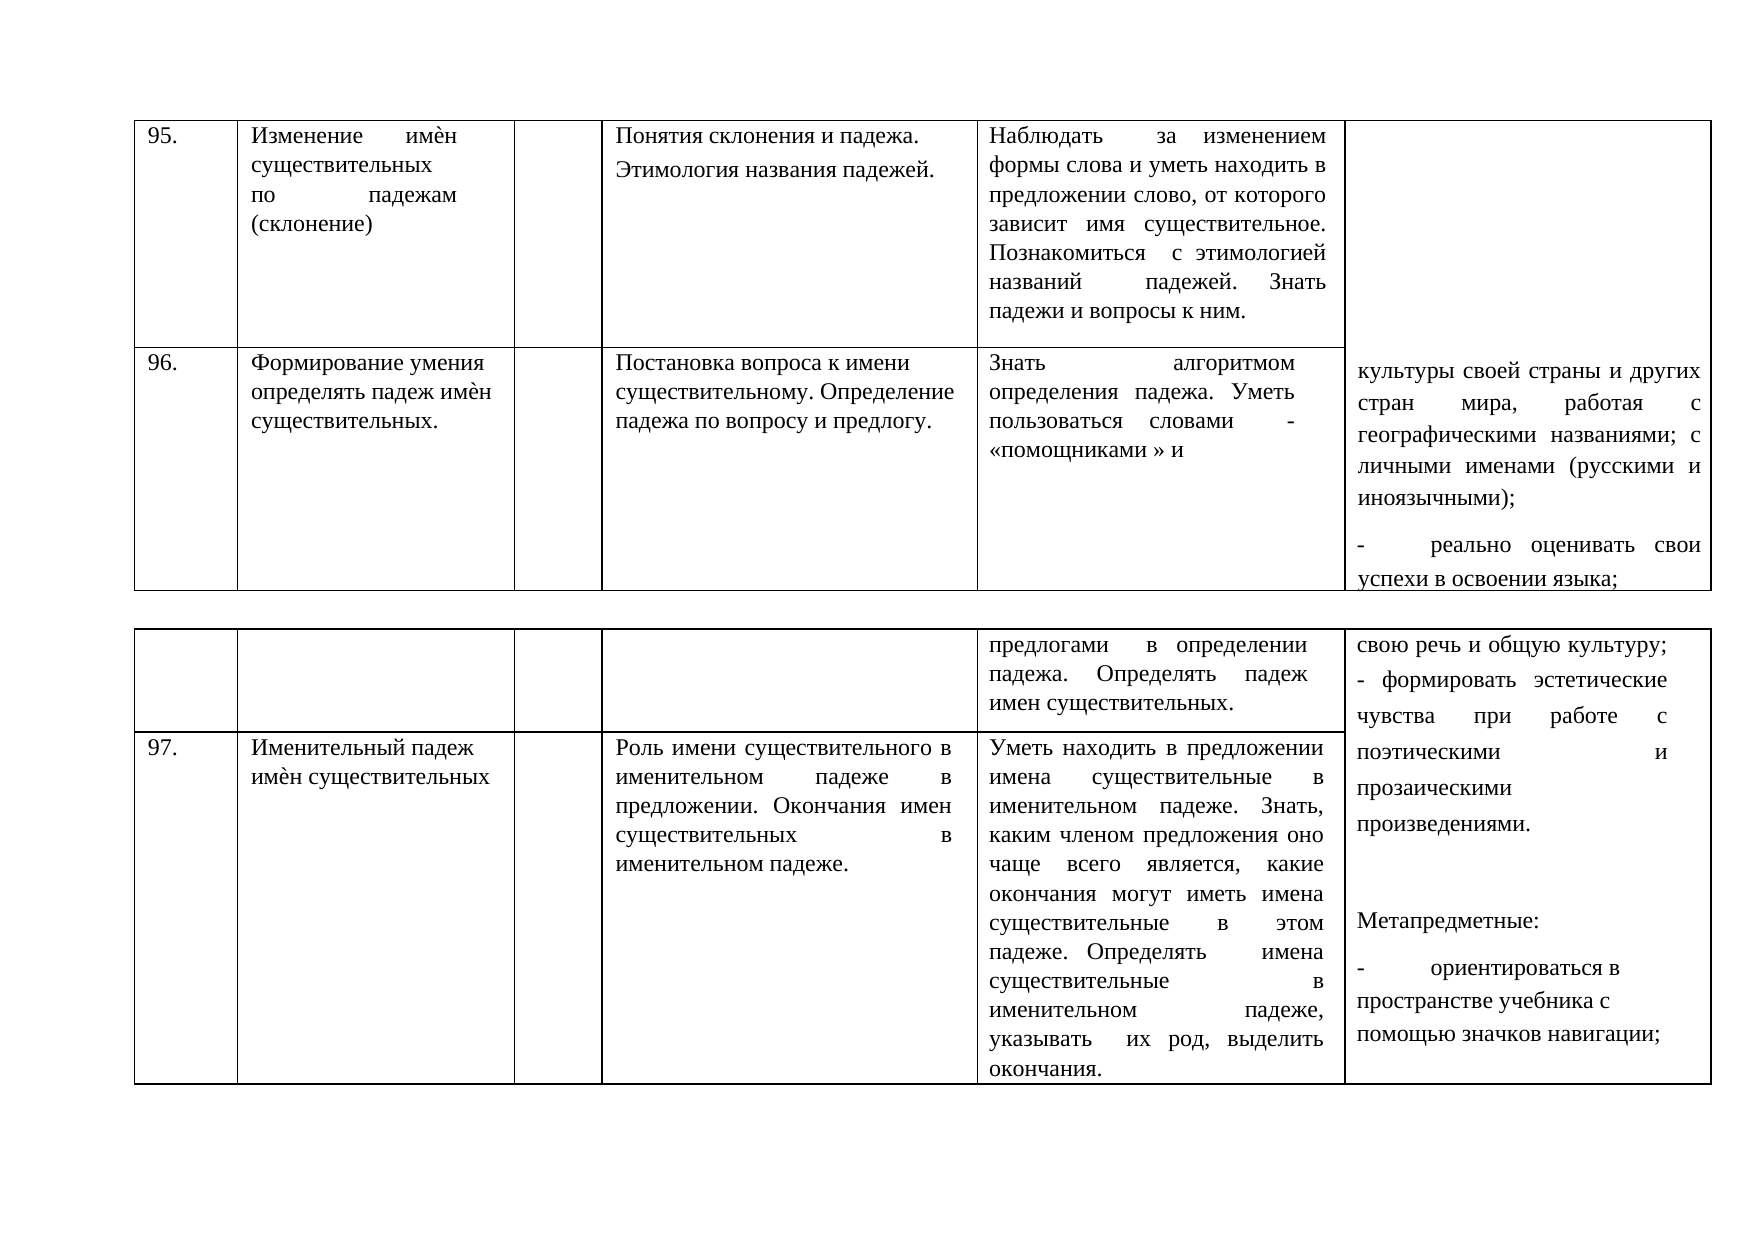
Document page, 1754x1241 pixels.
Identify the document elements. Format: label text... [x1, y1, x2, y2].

table_header [238, 630, 514, 731]
table_cell Формирование умения определять падеж имѐн существительных. [238, 348, 514, 590]
table_cell 96. [135, 348, 237, 590]
table_header свою речь и общую культуру; - формировать эстетические чувства при работе с поэтическими и прозаическими произведениями. Метапредметные: ориентироваться в пространстве учебника с помощью значков навигации; понимать цели и задачи учебной деятельности; решать проблемные вопросы, находить выход из проблемных ситуаций; уметь пользоваться различными алгоритмами, предлагаемыми в учебнике; уметь самостоятельно оценивать свои достижения или промахи; уметь пользоваться справочной литературой. [1346, 630, 1710, 1083]
table_cell 95. [135, 121, 237, 346]
table_cell Изменение имѐн существительных по падежам (склонение) [238, 121, 514, 346]
table_cell Знать алгоритмом определения падежа. Уметь пользоваться словами - «помощниками » и [978, 348, 1344, 590]
table_cell Наблюдать за изменением формы слова и уметь находить в предложении слово, от которого зависит имя существительное. Познакомиться с этимологией названий падежей. Знать падежи и вопросы к ним. [978, 121, 1344, 346]
table_cell [515, 348, 601, 590]
table_header [135, 630, 237, 731]
table_cell Роль имени существительного в именительном падеже в предложении. Окончания имен существительных в именительном падеже. [603, 733, 977, 1083]
table_cell Понятия склонения и падежа. Этимология названия падежей. [603, 121, 977, 346]
table_cell 97. [135, 733, 237, 1083]
table_header [603, 630, 977, 731]
table_cell Постановка вопроса к имени существительному. Определение падежа по вопросу и предлогу. [603, 348, 977, 590]
table_header [515, 630, 601, 731]
table_header предлогами в определении падежа. Определять падеж имен существительных. [978, 630, 1344, 731]
table_cell [515, 733, 601, 1083]
table_cell Именительный падеж имѐн существительных [238, 733, 514, 1083]
table_cell Уметь находить в предложении имена существительные в именительном падеже. Знать, каким членом предложения оно чаще всего является, какие окончания могут иметь имена существительные в этом падеже. Определять имена существительные в именительном падеже, указывать их род, выделить окончания. [978, 733, 1344, 1083]
table_cell [515, 121, 601, 346]
